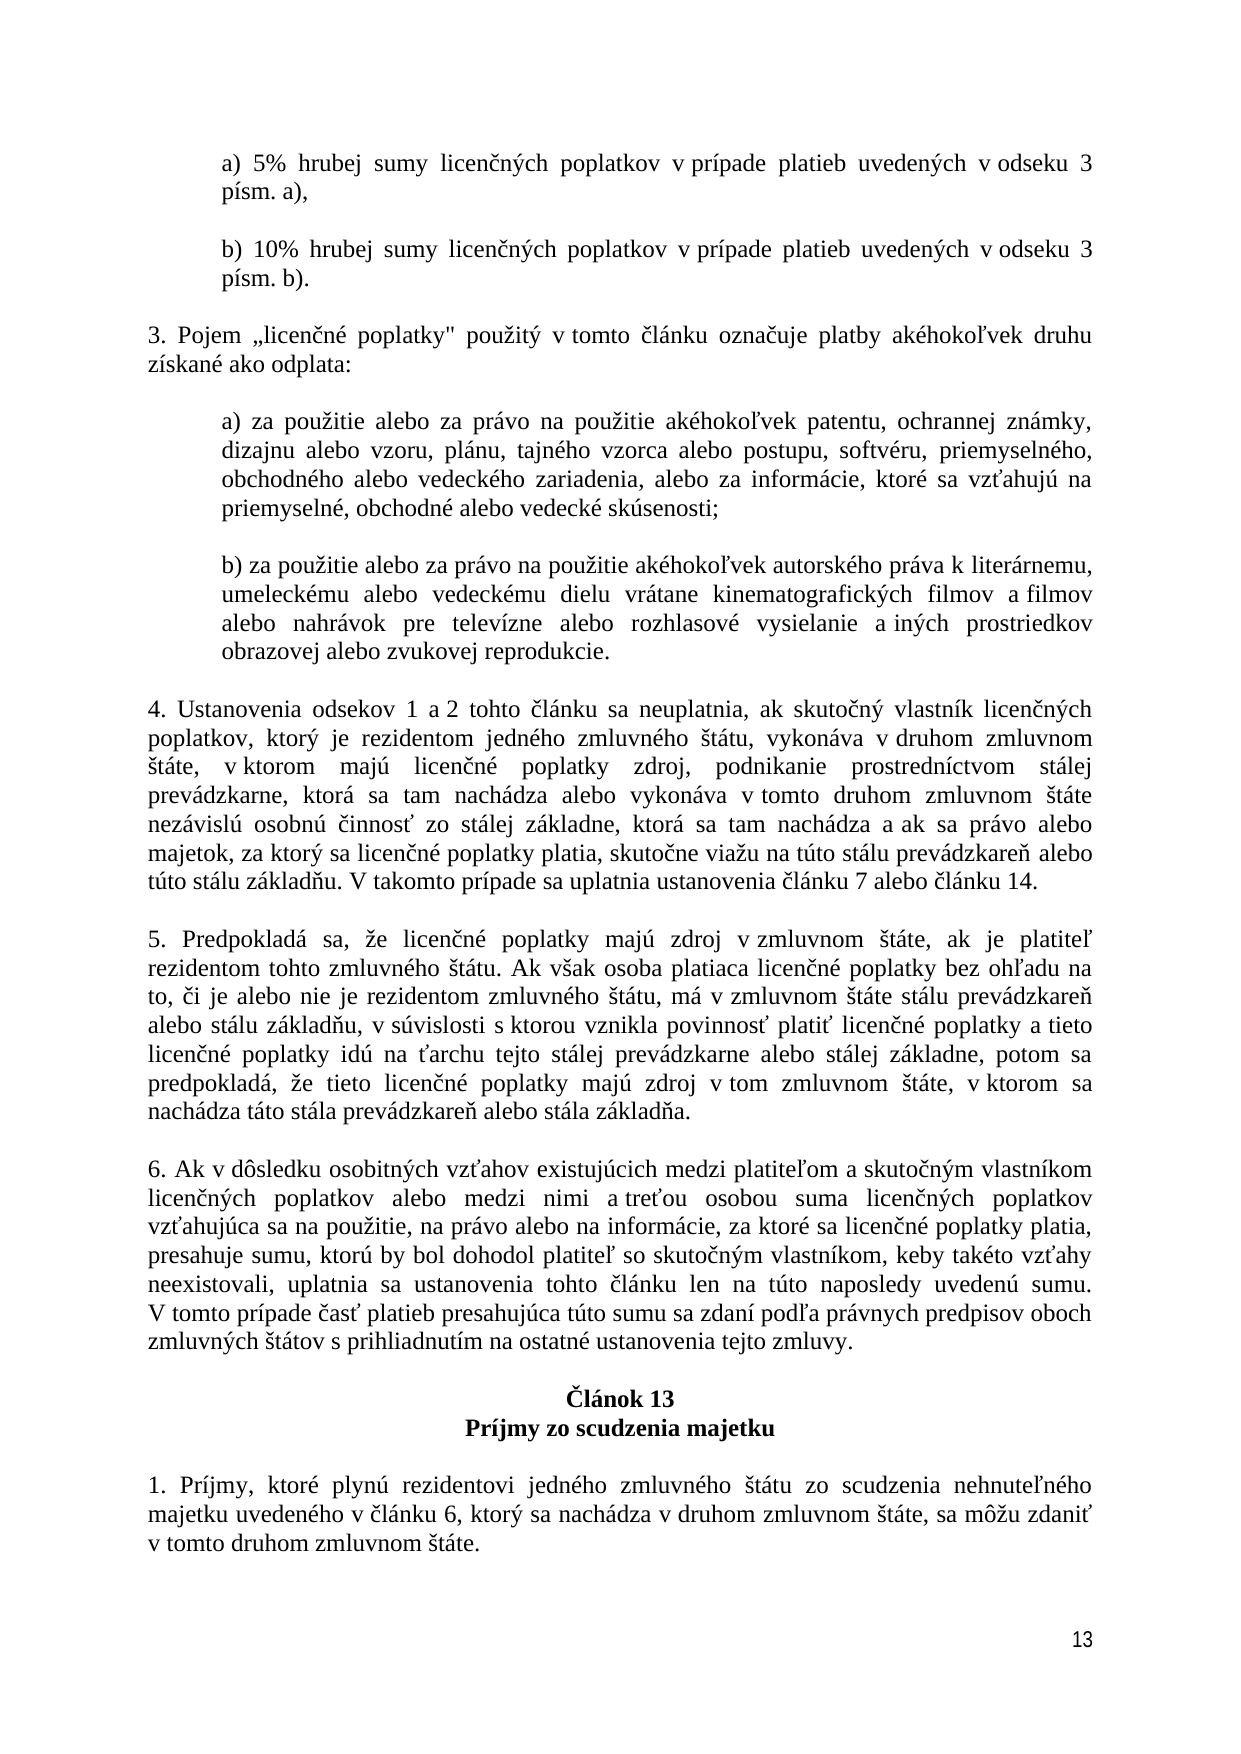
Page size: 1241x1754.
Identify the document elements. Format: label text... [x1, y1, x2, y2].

text a) 5% hrubej sumy licenčných poplatkov v prípade platieb uvedených v odseku 3 písm. a), [221, 148, 1093, 205]
text 4. Ustanovenia odsekov 1 a 2 tohto článku sa neuplatnia, ak skutočný vlastník licenčných poplatkov, ktorý je rezidentom jedného zmluvného štátu, vykonáva v druhom zmluvnom štáte, v ktorom majú licenčné poplatky zdroj, podnikanie prostredníctvom stálej prevádzkarne, ktorá sa tam nachádza alebo vykonáva v tomto druhom zmluvnom štáte nezávislú osobnú činnosť zo stálej základne, ktorá sa tam nachádza a ak sa právo alebo majetok, za ktorý sa licenčné poplatky platia, skutočne viažu na túto stálu prevádzkareň alebo túto stálu základňu. V takomto prípade sa uplatnia ustanovenia článku 7 alebo článku 14. [148, 694, 1093, 895]
text Článok 13 [148, 1384, 1093, 1413]
text b) 10% hrubej sumy licenčných poplatkov v prípade platieb uvedených v odseku 3 písm. b). [221, 234, 1093, 291]
text b) za použitie alebo za právo na použitie akéhokoľvek autorského práva k literárnemu, umeleckému alebo vedeckému dielu vrátane kinematografických filmov a filmov alebo nahrávok pre televízne alebo rozhlasové vysielanie a iných prostriedkov obrazovej alebo zvukovej reprodukcie. [221, 550, 1093, 665]
text 3. Pojem „licenčné poplatky" použitý v tomto článku označuje platby akéhokoľvek druhu získané ako odplata: [148, 320, 1093, 378]
text 6. Ak v dôsledku osobitných vzťahov existujúcich medzi platiteľom a skutočným vlastníkom licenčných poplatkov alebo medzi nimi a treťou osobou suma licenčných poplatkov vzťahujúca sa na použitie, na právo alebo na informácie, za ktoré sa licenčné poplatky platia, presahuje sumu, ktorú by bol dohodol platiteľ so skutočným vlastníkom, keby takéto vzťahy neexistovali, uplatnia sa ustanovenia tohto článku len na túto naposledy uvedenú sumu. V tomto prípade časť platieb presahujúca túto sumu sa zdaní podľa právnych predpisov oboch zmluvných štátov s prihliadnutím na ostatné ustanovenia tejto zmluvy. [148, 1154, 1093, 1355]
text 1. Príjmy, ktoré plynú rezidentovi jedného zmluvného štátu zo scudzenia nehnuteľného majetku uvedeného v článku 6, ktorý sa nachádza v druhom zmluvnom štáte, sa môžu zdaniť v tomto druhom zmluvnom štáte. [148, 1470, 1093, 1556]
text Príjmy zo scudzenia majetku [148, 1413, 1093, 1441]
text a) za použitie alebo za právo na použitie akéhokoľvek patentu, ochrannej známky, dizajnu alebo vzoru, plánu, tajného vzorca alebo postupu, softvéru, priemyselného, obchodného alebo vedeckého zariadenia, alebo za informácie, ktoré sa vzťahujú na priemyselné, obchodné alebo vedecké skúsenosti; [221, 406, 1093, 521]
text 5. Predpokladá sa, že licenčné poplatky majú zdroj v zmluvnom štáte, ak je platiteľ rezidentom tohto zmluvného štátu. Ak však osoba platiaca licenčné poplatky bez ohľadu na to, či je alebo nie je rezidentom zmluvného štátu, má v zmluvnom štáte stálu prevádzkareň alebo stálu základňu, v súvislosti s ktorou vznikla povinnosť platiť licenčné poplatky a tieto licenčné poplatky idú na ťarchu tejto stálej prevádzkarne alebo stálej základne, potom sa predpokladá, že tieto licenčné poplatky majú zdroj v tom zmluvnom štáte, v ktorom sa nachádza táto stála prevádzkareň alebo stála základňa. [148, 924, 1093, 1125]
